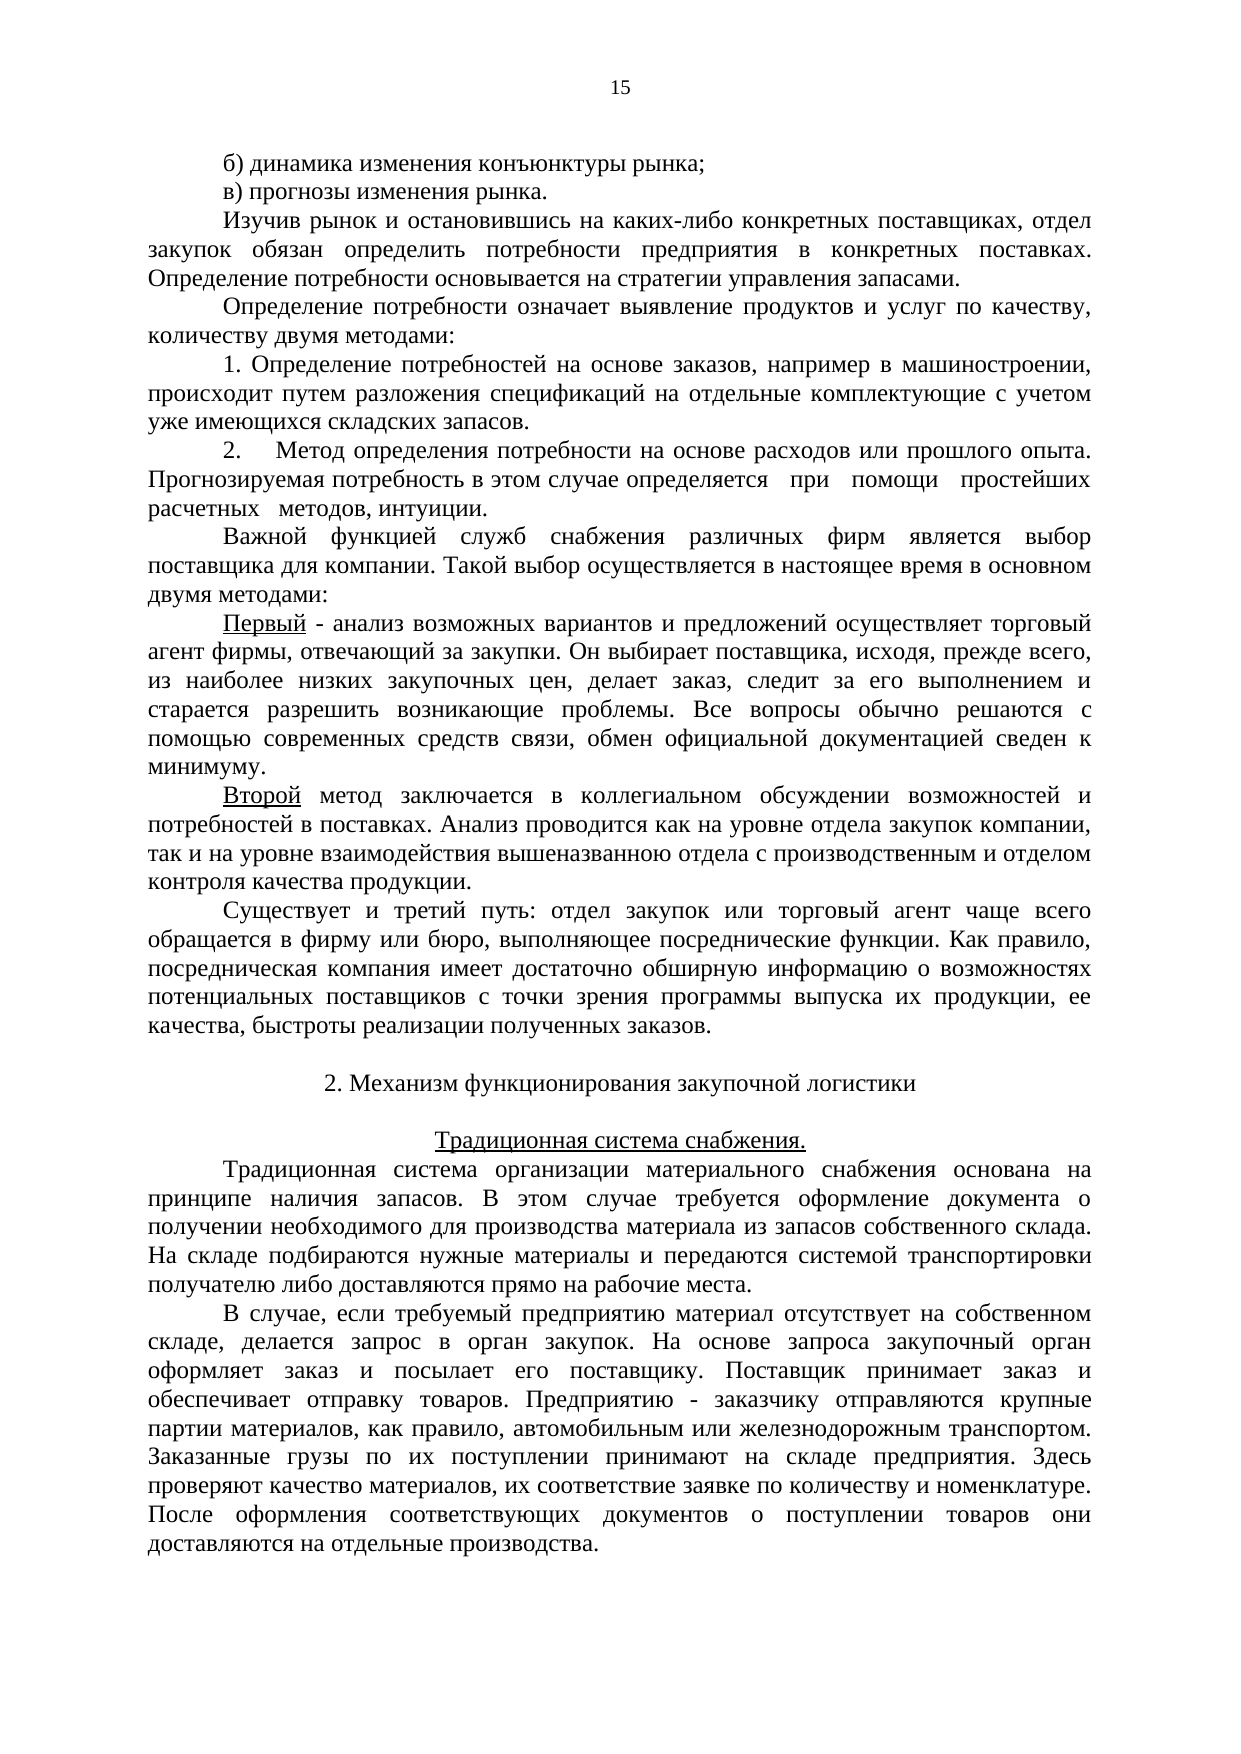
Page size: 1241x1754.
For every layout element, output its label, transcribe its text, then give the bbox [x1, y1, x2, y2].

text б) динамика изменения конъюнктуры рынка; [148, 148, 1092, 176]
text Важной функцией служб снабжения различных фирм является выбор поставщика для компании. Такой выбор осуществляется в настоящее время в основном двумя методами: [148, 521, 1092, 608]
text Изучив рынок и остановившись на каких-либо конкретных поставщиках, отдел закупок обязан определить потребности предприятия в конкретных поставках. Определение потребности основывается на стратегии управления запасами. [148, 205, 1092, 291]
text Существует и третий путь: отдел закупок или торговый агент чаще всего обращается в фирму или бюро, выполняющее посреднические функции. Как правило, посредническая компания имеет достаточно обширную информацию о возможностях потенциальных поставщиков с точки зрения программы выпуска их продукции, ее качества, быстроты реализации полученных заказов. [148, 895, 1092, 1039]
text 1. Определение потребностей на основе заказов, например в машиностроении, происходит путем разложения спецификаций на отдельные комплектующие с учетом уже имеющихся складских запасов. [148, 349, 1092, 435]
text В случае, если требуемый предприятию материал отсутствует на собственном складе, делается запрос в орган закупок. На основе запроса закупочный орган оформляет заказ и посылает его поставщику. Поставщик принимает заказ и обеспечивает отправку товаров. Предприятию - заказчику отправляются крупные партии материалов, как правило, автомобильным или железнодорожным транспортом. Заказанные грузы по их поступлении принимают на складе предприятия. Здесь проверяют качество материалов, их соответствие заявке по количеству и номенклатуре. После оформления соответствующих документов о поступлении товаров они доставляются на отдельные производства. [148, 1298, 1092, 1556]
text Первый - анализ возможных вариантов и предложений осуществляет торговый агент фирмы, отвечающий за закупки. Он выбирает поставщика, исходя, прежде всего, из наиболее низких закупочных цен, делает заказ, следит за его выполнением и старается разрешить возникающие проблемы. Все вопросы обычно решаются с помощью современных средств связи, обмен официальной документацией сведен к минимуму. [148, 608, 1092, 780]
text Определение потребности означает выявление продуктов и услуг по качеству, количеству двумя методами: [148, 291, 1092, 349]
text Второй метод заключается в коллегиальном обсуждении возможностей и потребностей в поставках. Анализ проводится как на уровне отдела закупок компании, так и на уровне взаимодействия вышеназванною отдела с производственным и отделом контроля качества продукции. [148, 780, 1092, 895]
text 2. Метод определения потребности на основе расходов или прошлого опыта. Прогнозируемая потребность в этом случае определяется при помощи простейших расчетных методов, интуиции. [148, 435, 1092, 521]
text Традиционная система снабжения. [148, 1125, 1092, 1154]
text в) прогнозы изменения рынка. [148, 176, 1092, 205]
text Традиционная система организации материального снабжения основана на принципе наличия запасов. В этом случае требуется оформление документа о получении необходимого для производства материала из запасов собственного склада. На складе подбираются нужные материалы и передаются системой транспортировки получателю либо доставляются прямо на рабочие места. [148, 1154, 1092, 1298]
text 2. Механизм функционирования закупочной логистики [148, 1068, 1092, 1096]
